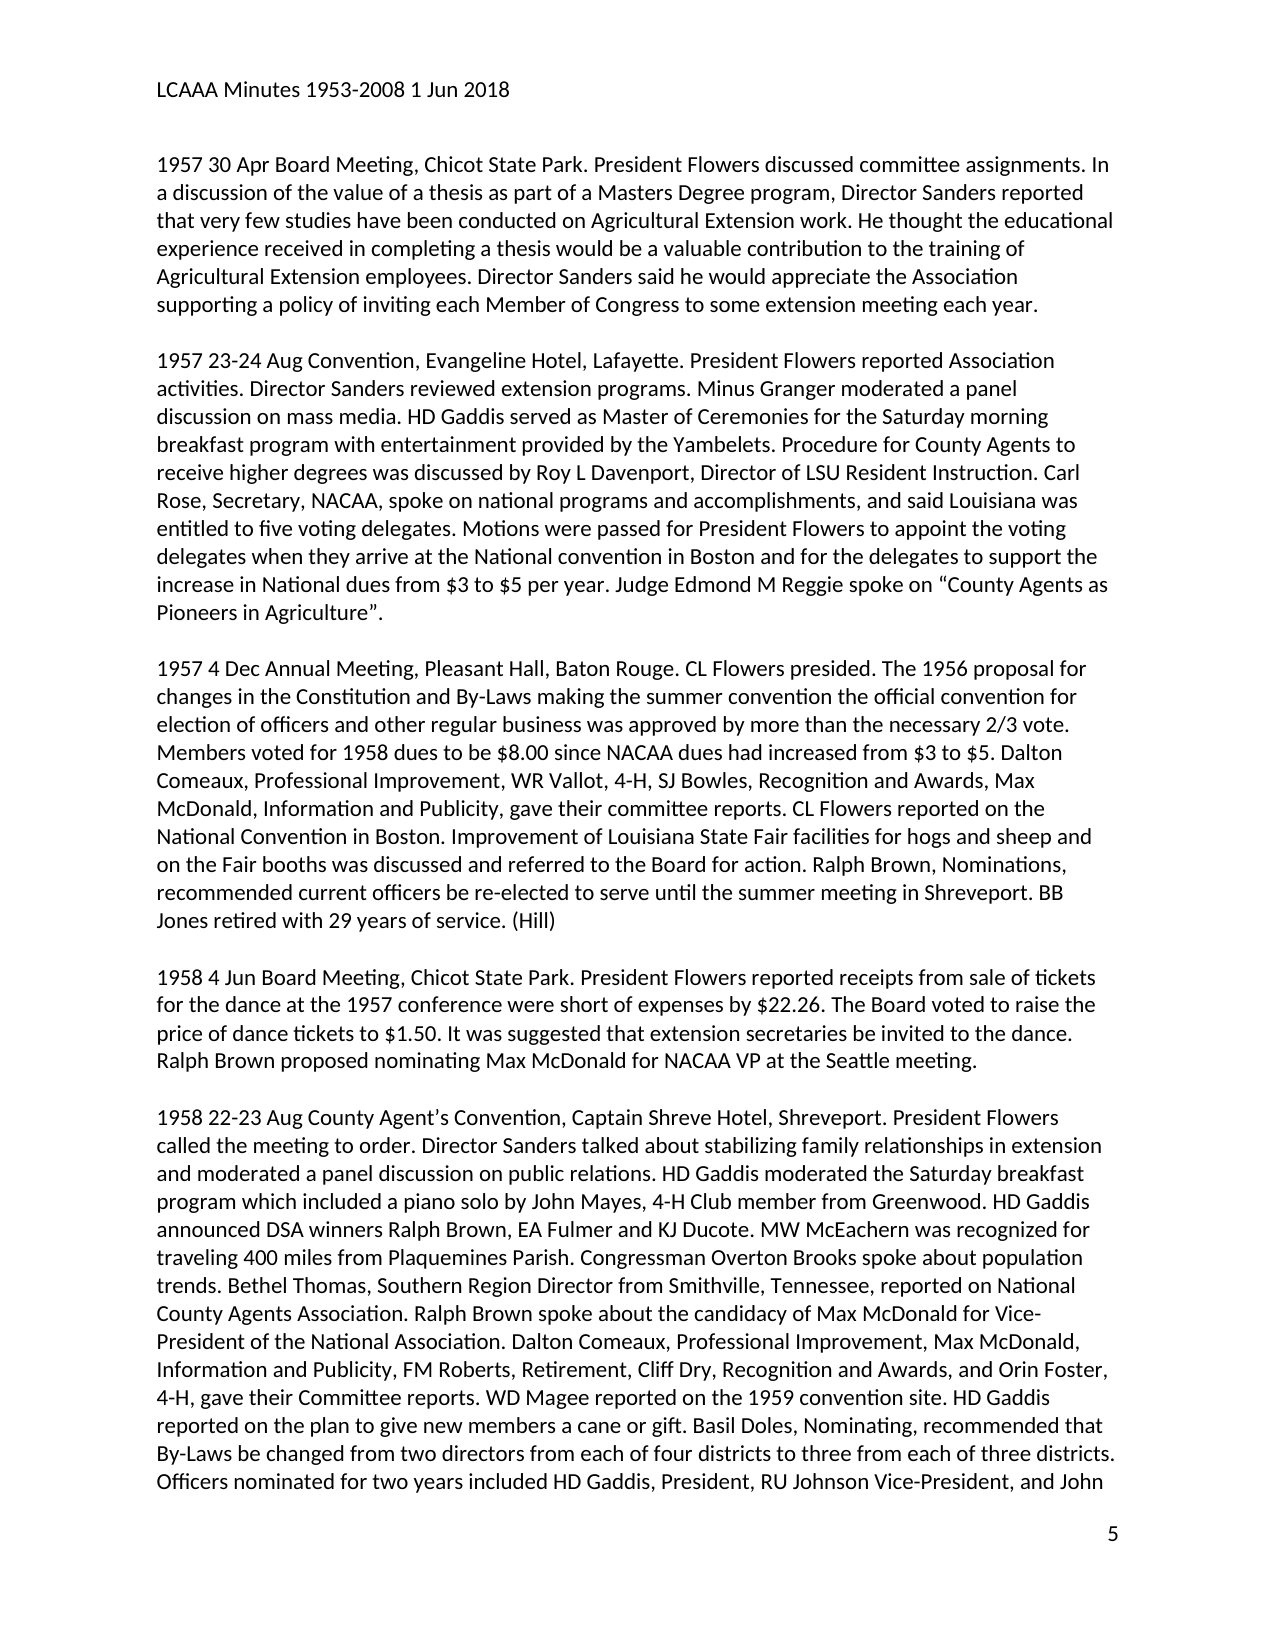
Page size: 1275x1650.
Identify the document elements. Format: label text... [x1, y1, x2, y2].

text 1957 30 Apr Board Meeting, Chicot State Park. President Flowers discussed committee assignments. In a discussion of the value of a thesis as part of a Masters Degree program, Director Sanders reported that very few studies have been conducted on Agricultural Extension work. He thought the educational experience received in completing a thesis would be a valuable contribution to the training of Agricultural Extension employees. Director Sanders said he would appreciate the Association supporting a policy of inviting each Member of Congress to some extension meeting each year. [156, 150, 1118, 318]
text 1957 4 Dec Annual Meeting, Pleasant Hall, Baton Rouge. CL Flowers presided. The 1956 proposal for changes in the Constitution and By-Laws making the summer convention the official convention for election of officers and other regular business was approved by more than the necessary 2/3 vote. Members voted for 1958 dues to be $8.00 since NACAA dues had increased from $3 to $5. Dalton Comeaux, Professional Improvement, WR Vallot, 4-H, SJ Bowles, Recognition and Awards, Max McDonald, Information and Publicity, gave their committee reports. CL Flowers reported on the National Convention in Boston. Improvement of Louisiana State Fair facilities for hogs and sheep and on the Fair booths was discussed and referred to the Board for action. Ralph Brown, Nominations, recommended current officers be re-elected to serve until the summer meeting in Shreveport. BB Jones retired with 29 years of service. (Hill) [156, 654, 1118, 934]
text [156, 1103, 1118, 1495]
text 1958 4 Jun Board Meeting, Chicot State Park. President Flowers reported receipts from sale of tickets for the dance at the 1957 conference were short of expenses by $22.26. The Board voted to raise the price of dance tickets to $1.50. It was suggested that extension secretaries be invited to the dance. Ralph Brown proposed nominating Max McDonald for NACAA VP at the Seattle meeting. [156, 963, 1118, 1075]
text 1957 23-24 Aug Convention, Evangeline Hotel, Lafayette. President Flowers reported Association activities. Director Sanders reviewed extension programs. Minus Granger moderated a panel discussion on mass media. HD Gaddis served as Master of Ceremonies for the Saturday morning breakfast program with entertainment provided by the Yambelets. Procedure for County Agents to receive higher degrees was discussed by Roy L Davenport, Director of LSU Resident Instruction. Carl Rose, Secretary, NACAA, spoke on national programs and accomplishments, and said Louisiana was entitled to five voting delegates. Motions were passed for President Flowers to appoint the voting delegates when they arrive at the National convention in Boston and for the delegates to support the increase in National dues from $3 to $5 per year. Judge Edmond M Reggie spoke on “County Agents as Pioneers in Agriculture”. [156, 346, 1118, 626]
